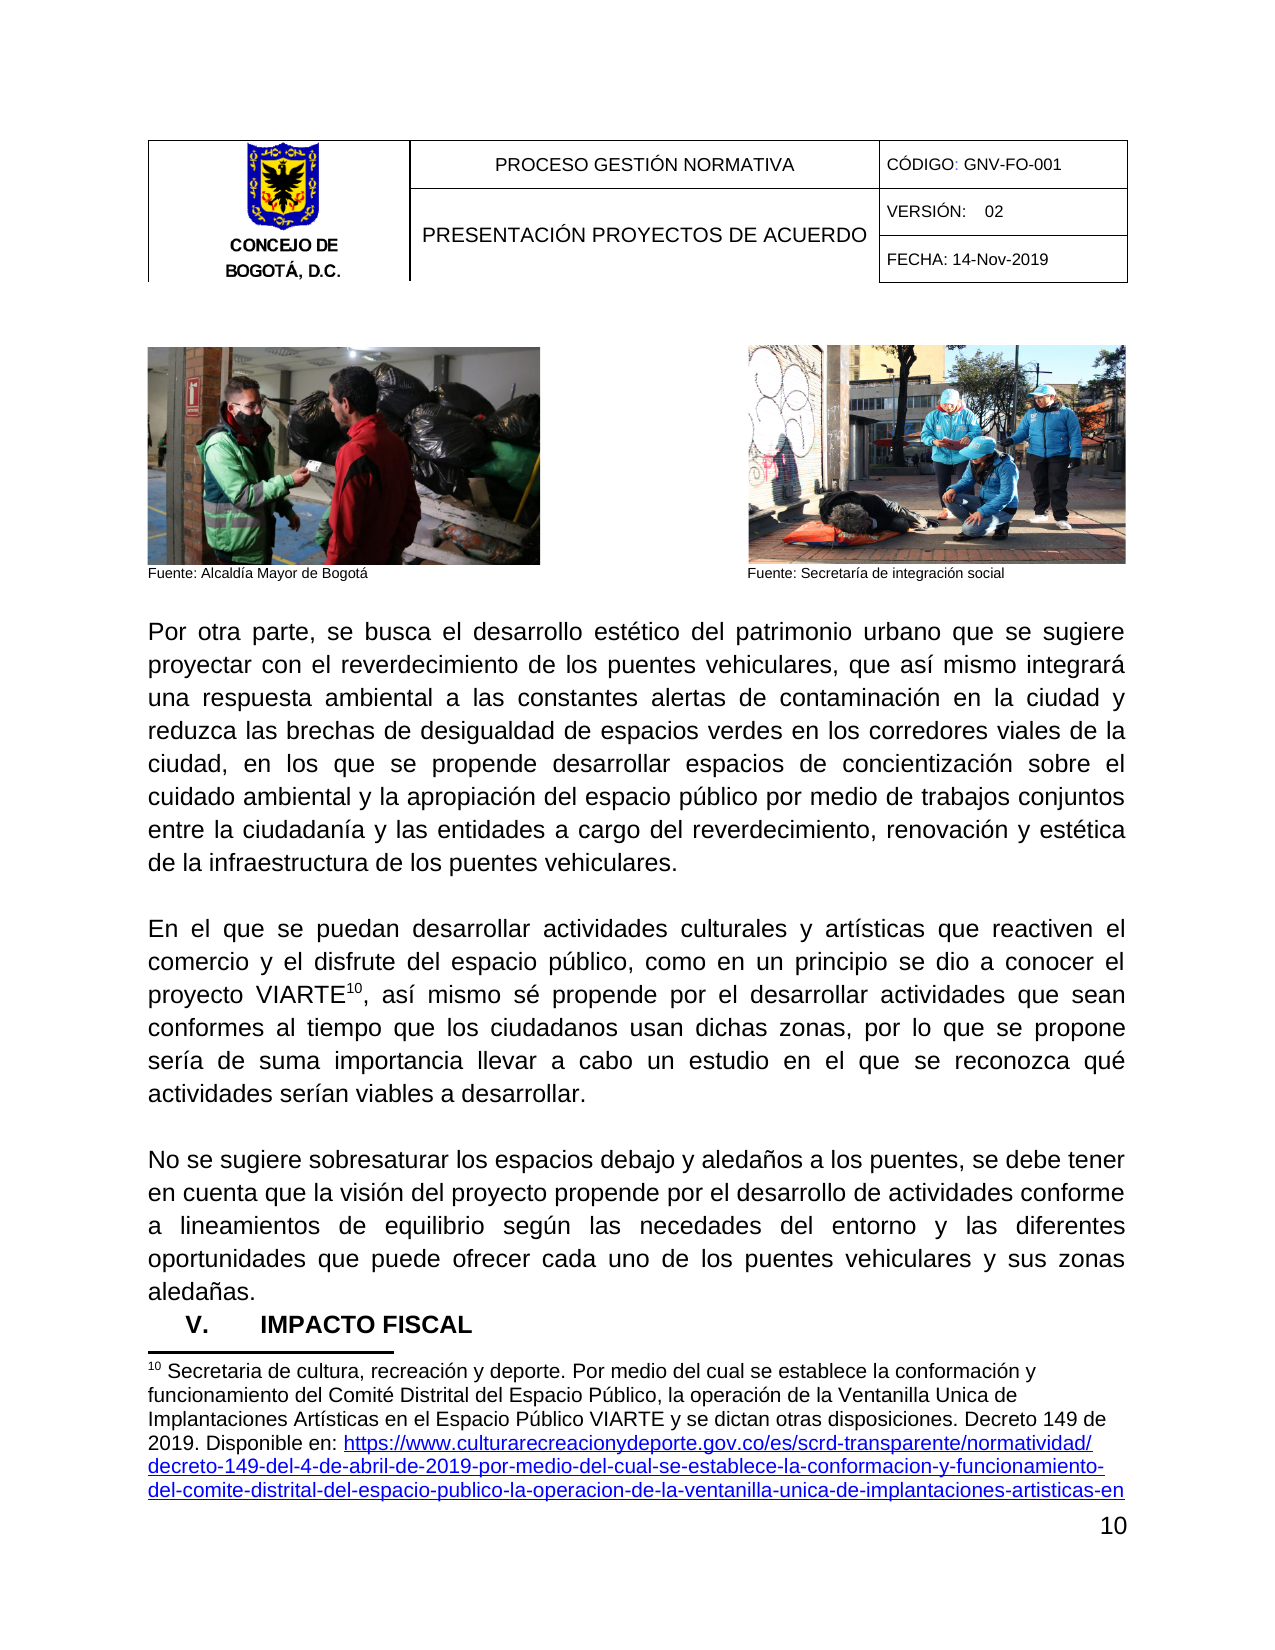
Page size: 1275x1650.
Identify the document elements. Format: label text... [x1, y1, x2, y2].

text Por otra parte, se busca el desarrollo estético del patrimonio urbano que se sugiere proyectar con el reverdecimiento de los puentes vehiculares, que así mismo integrará una respuesta ambiental a las constantes alertas de contaminación en la ciudad y reduzca las brechas de desigualdad de espacios verdes en los corredores viales de la ciudad, en los que se propende desarrollar espacios de concientización sobre el cuidado ambiental y la apropiación del espacio público por medio de trabajos conjuntos entre la ciudadanía y las entidades a cargo del reverdecimiento, renovación y estética de la infraestructura de los puentes vehiculares. [148, 617, 1127, 877]
text No se sugiere sobresaturar los espacios debajo y aledaños a los puentes, se debe tener en cuenta que la visión del proyecto propende por el desarrollo de actividades conforme a lineamientos de equilibrio según las necedades del entorno y las diferentes oportunidades que puede ofrecer cada uno de los puentes vehiculares y sus zonas aledañas. [148, 1145, 1127, 1306]
list IMPACTO FISCAL [185, 1310, 1127, 1339]
picture [748, 345, 1126, 564]
text Fuente: Alcaldía Mayor de Bogotá Fuente: Secretaría de integración social [148, 565, 1127, 581]
text En el que se puedan desarrollar actividades culturales y artísticas que reactiven el comercio y el disfrute del espacio público, como en un principio se dio a conocer el proyecto VIARTE, así mismo sé propende por el desarrollar actividades que sean conformes al tiempo que los ciudadanos usan dichas zonas, por lo que se propone sería de suma importancia llevar a cabo un estudio en el que se reconozca qué actividades serían viables a desarrollar. [148, 914, 1127, 1108]
picture [220, 141, 344, 283]
picture [147, 347, 541, 565]
